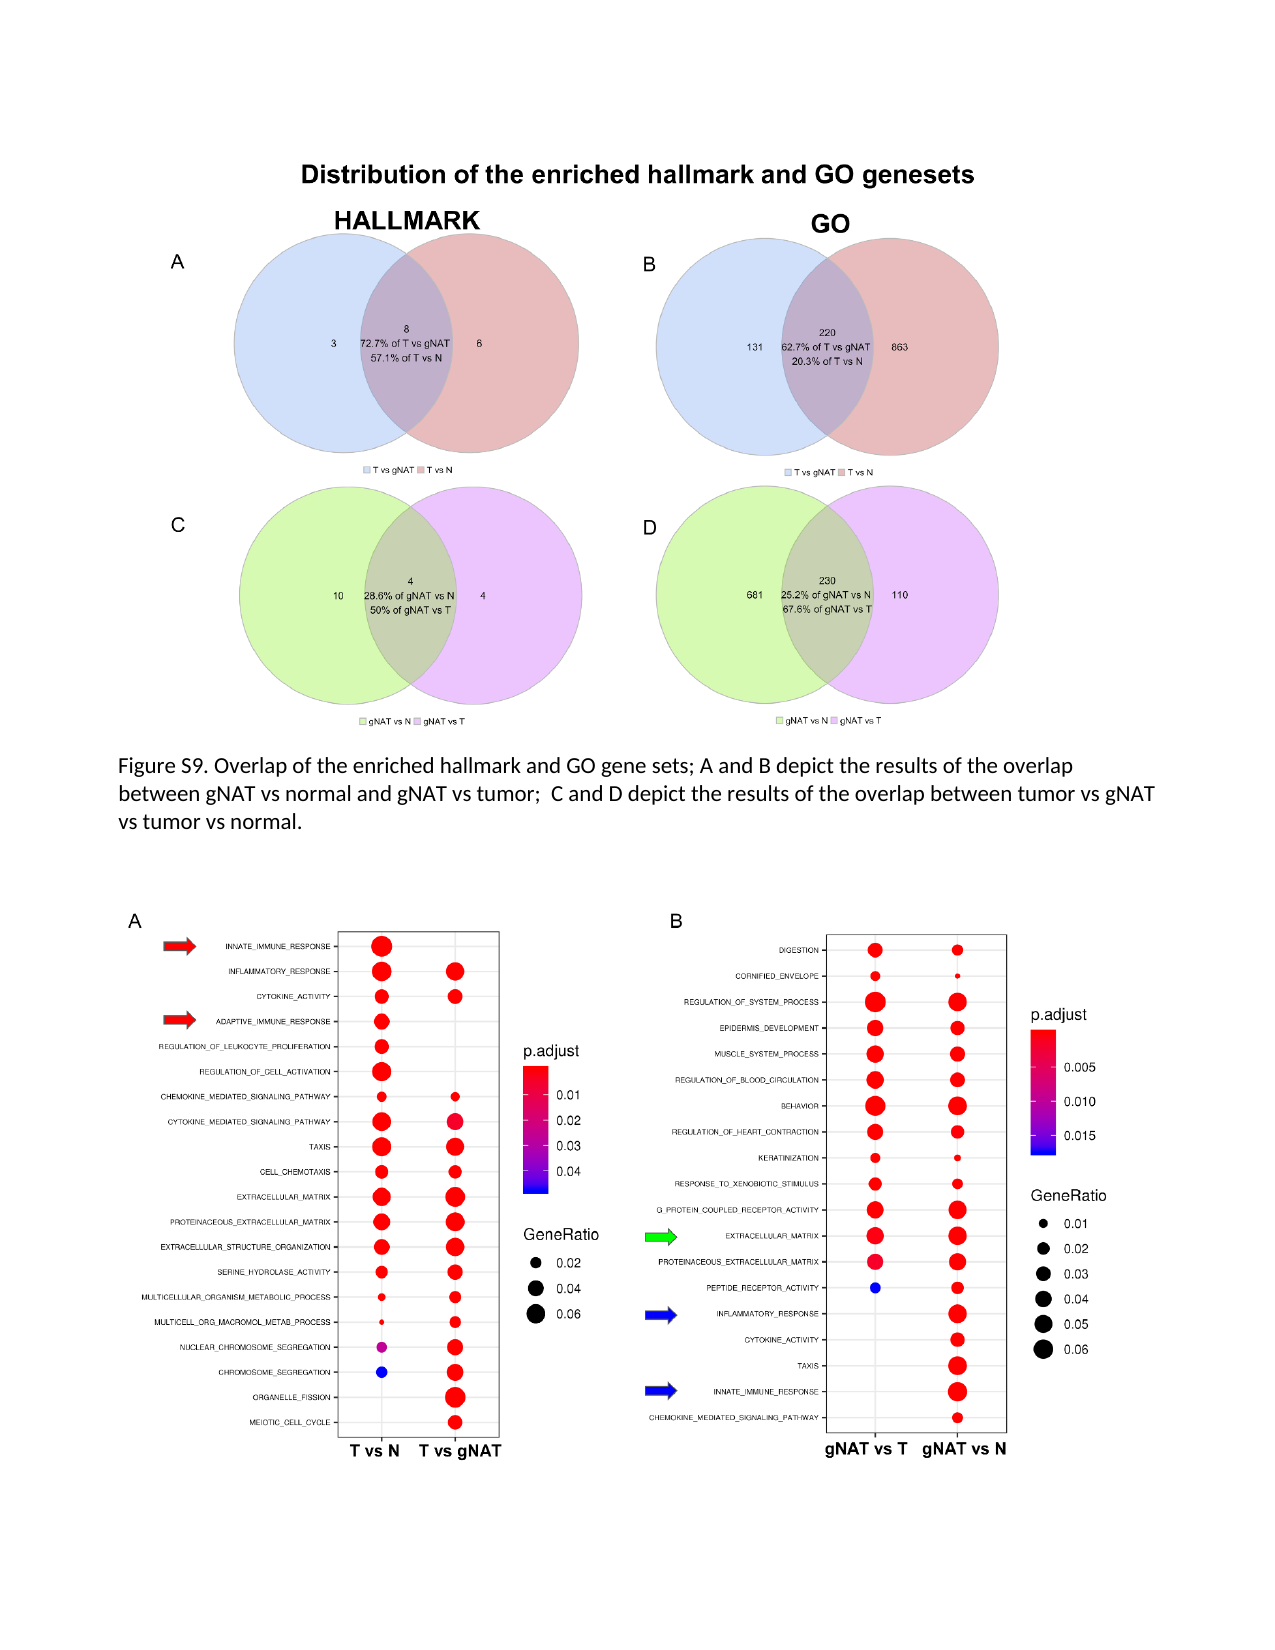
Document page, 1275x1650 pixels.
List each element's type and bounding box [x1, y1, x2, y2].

picture [118, 898, 1125, 1465]
picture [118, 147, 1157, 732]
